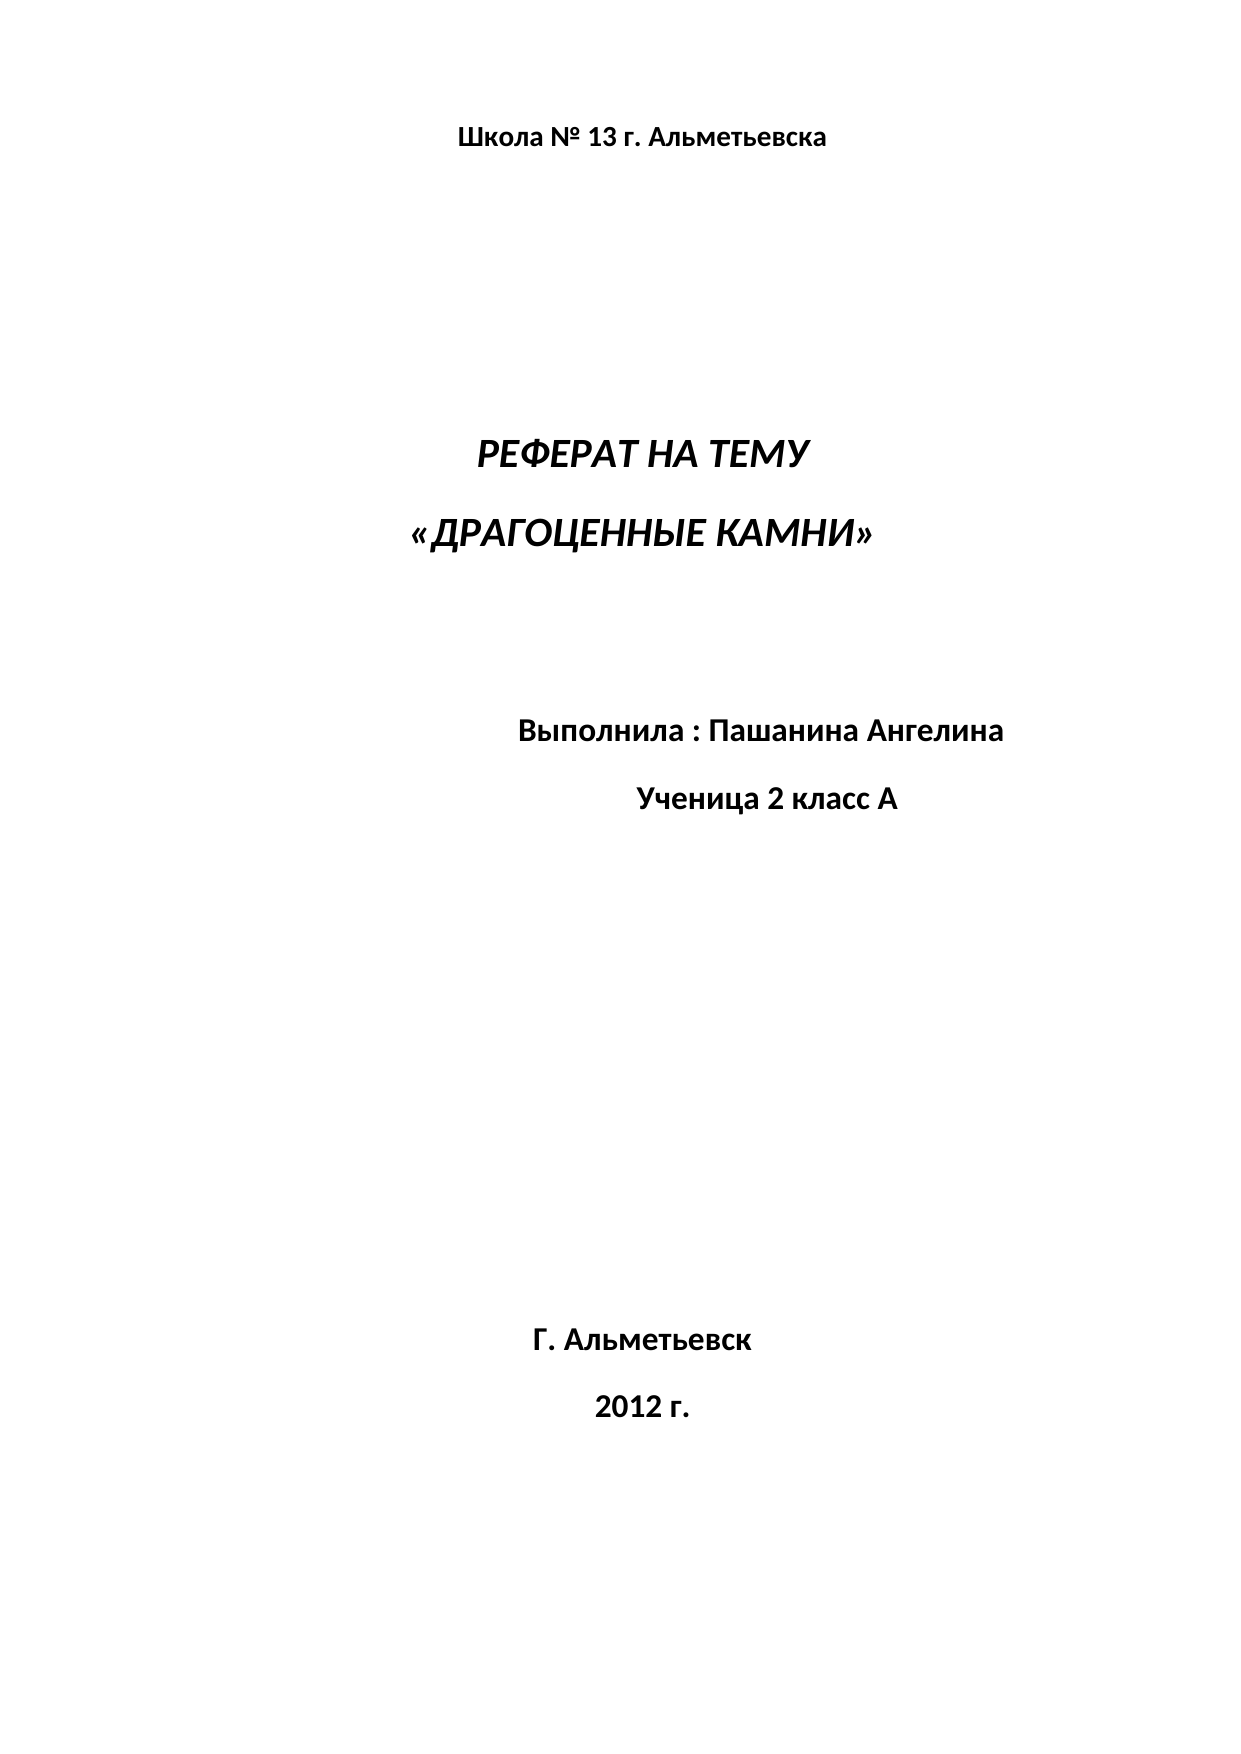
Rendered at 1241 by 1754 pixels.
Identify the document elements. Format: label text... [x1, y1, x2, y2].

text Выполнила : Пашанина Ангелина [177, 709, 1107, 750]
text Ученица 2 класс А [177, 777, 1107, 817]
text «ДРАГОЦЕННЫЕ КАМНИ» [177, 506, 1107, 557]
text 2012 г. [177, 1385, 1107, 1426]
text Школа № 13 г. Альметьевска [177, 118, 1107, 154]
text Г. Альметьевск [177, 1317, 1107, 1358]
text РЕФЕРАТ НА ТЕМУ [177, 427, 1107, 478]
